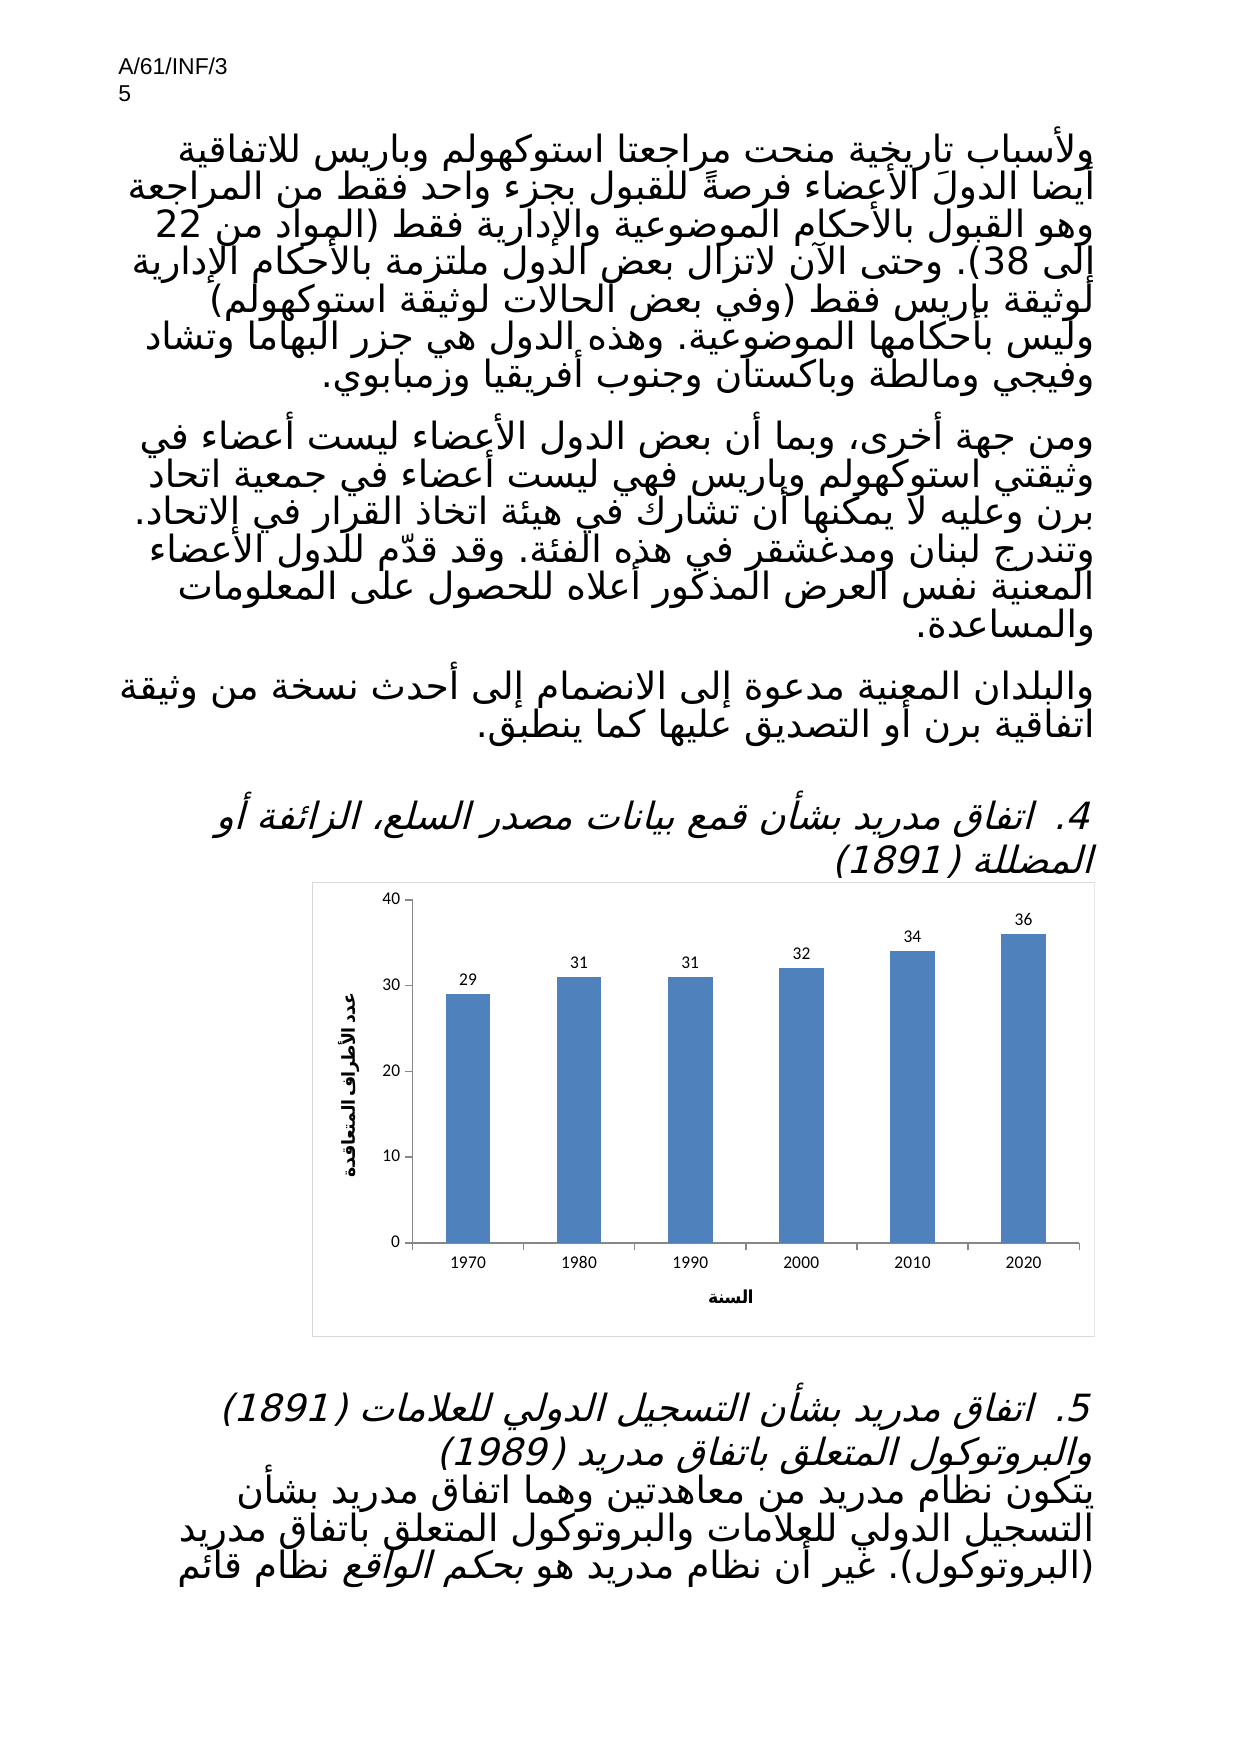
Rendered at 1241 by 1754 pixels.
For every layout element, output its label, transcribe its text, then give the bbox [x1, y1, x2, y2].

subtitle 5. اتفاق مدريد بشأن التسجيل الدولي للعلامات (1891) والبروتوكول المتعلق باتفاق مدريد (1989) [118, 1387, 1092, 1474]
text ومن جهة أخرى، وبما أن بعض الدول الأعضاء ليست أعضاء في وثيقتي استوكهولم وباريس فهي ليست أعضاء في جمعية اتحاد برن وعليه لا يمكنها أن تشارك في هيئة اتخاذ القرار في الاتحاد. وتندرج لبنان ومدغشقر في هذه الفئة. وقد قدّم للدول الأعضاء المعنية نفس العرض المذكور أعلاه للحصول على المعلومات والمساعدة. [118, 420, 1095, 645]
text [118, 1474, 1095, 1586]
text ولأسباب تاريخية منحت مراجعتا استوكهولم وباريس للاتفاقية أيضا الدولَ الأعضاء فرصةً للقبول بجزء واحد فقط من المراجعة وهو القبول بالأحكام الموضوعية والإدارية فقط (المواد من 22 إلى 38). وحتى الآن لاتزال بعض الدول ملتزمة بالأحكام الإدارية لوثيقة باريس فقط (وفي بعض الحالات لوثيقة استوكهولم) وليس بأحكامها الموضوعية. وهذه الدول هي جزر البهاما وتشاد وفيجي ومالطة وباكستان وجنوب أفريقيا وزمبابوي. [118, 132, 1095, 395]
text والبلدان المعنية مدعوة إلى الانضمام إلى أحدث نسخة من وثيقة اتفاقية برن أو التصديق عليها كما ينطبق. [118, 670, 1095, 745]
subtitle 4. اتفاق مدريد بشأن قمع بيانات مصدر السلع، الزائفة أو المضللة (1891) [118, 795, 1092, 882]
